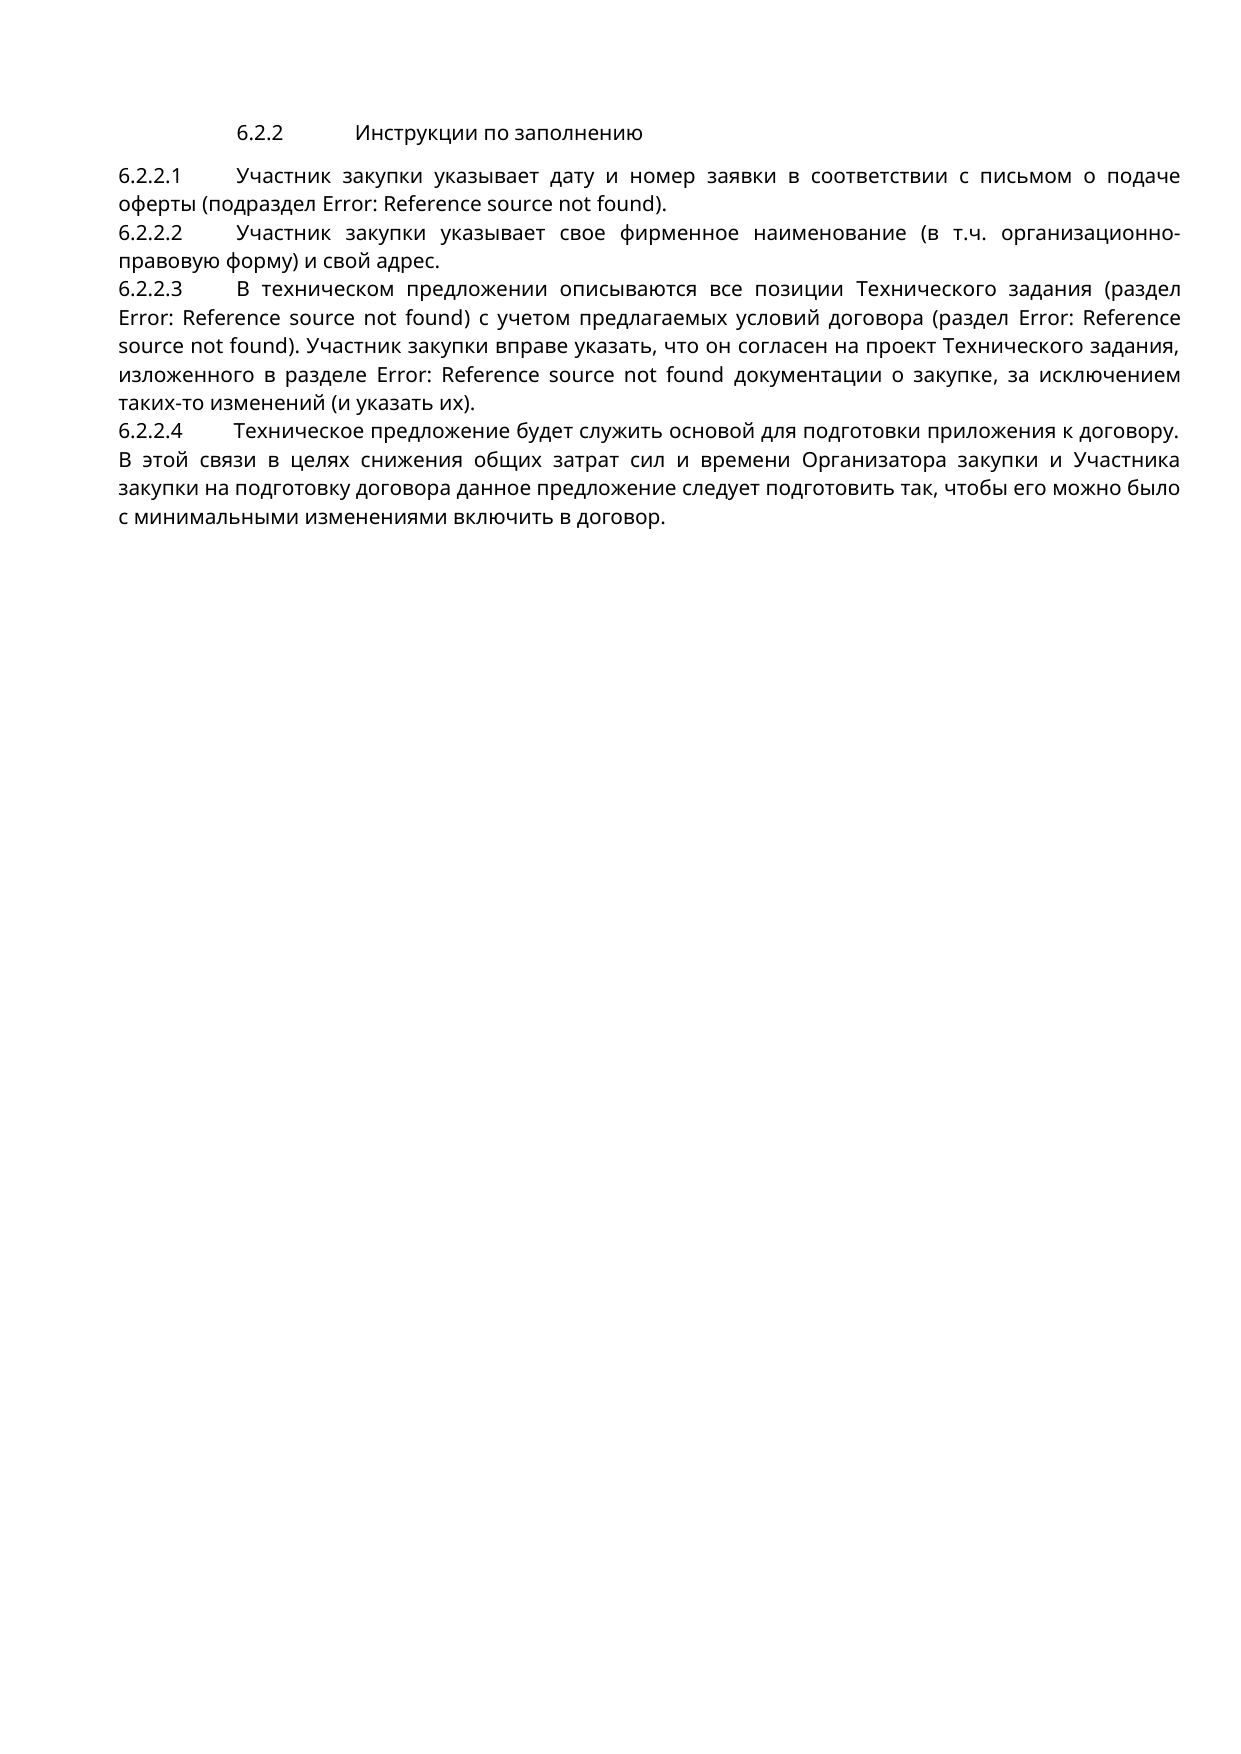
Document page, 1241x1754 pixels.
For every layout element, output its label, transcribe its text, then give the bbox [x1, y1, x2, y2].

text Участник закупки указывает свое фирменное наименование (в т.ч. организационно-правовую форму) и свой адрес. [118, 218, 1181, 274]
list Инструкции по заполнению [236, 118, 1181, 147]
list Техническое предложение будет служить основой для подготовки приложения к договору. В этой связи в целях снижения общих затрат сил и времени Организатора закупки и Участника закупки на подготовку договора данное предложение следует подготовить так, чтобы его можно было с минимальными изменениями включить в договор. [118, 417, 1181, 530]
